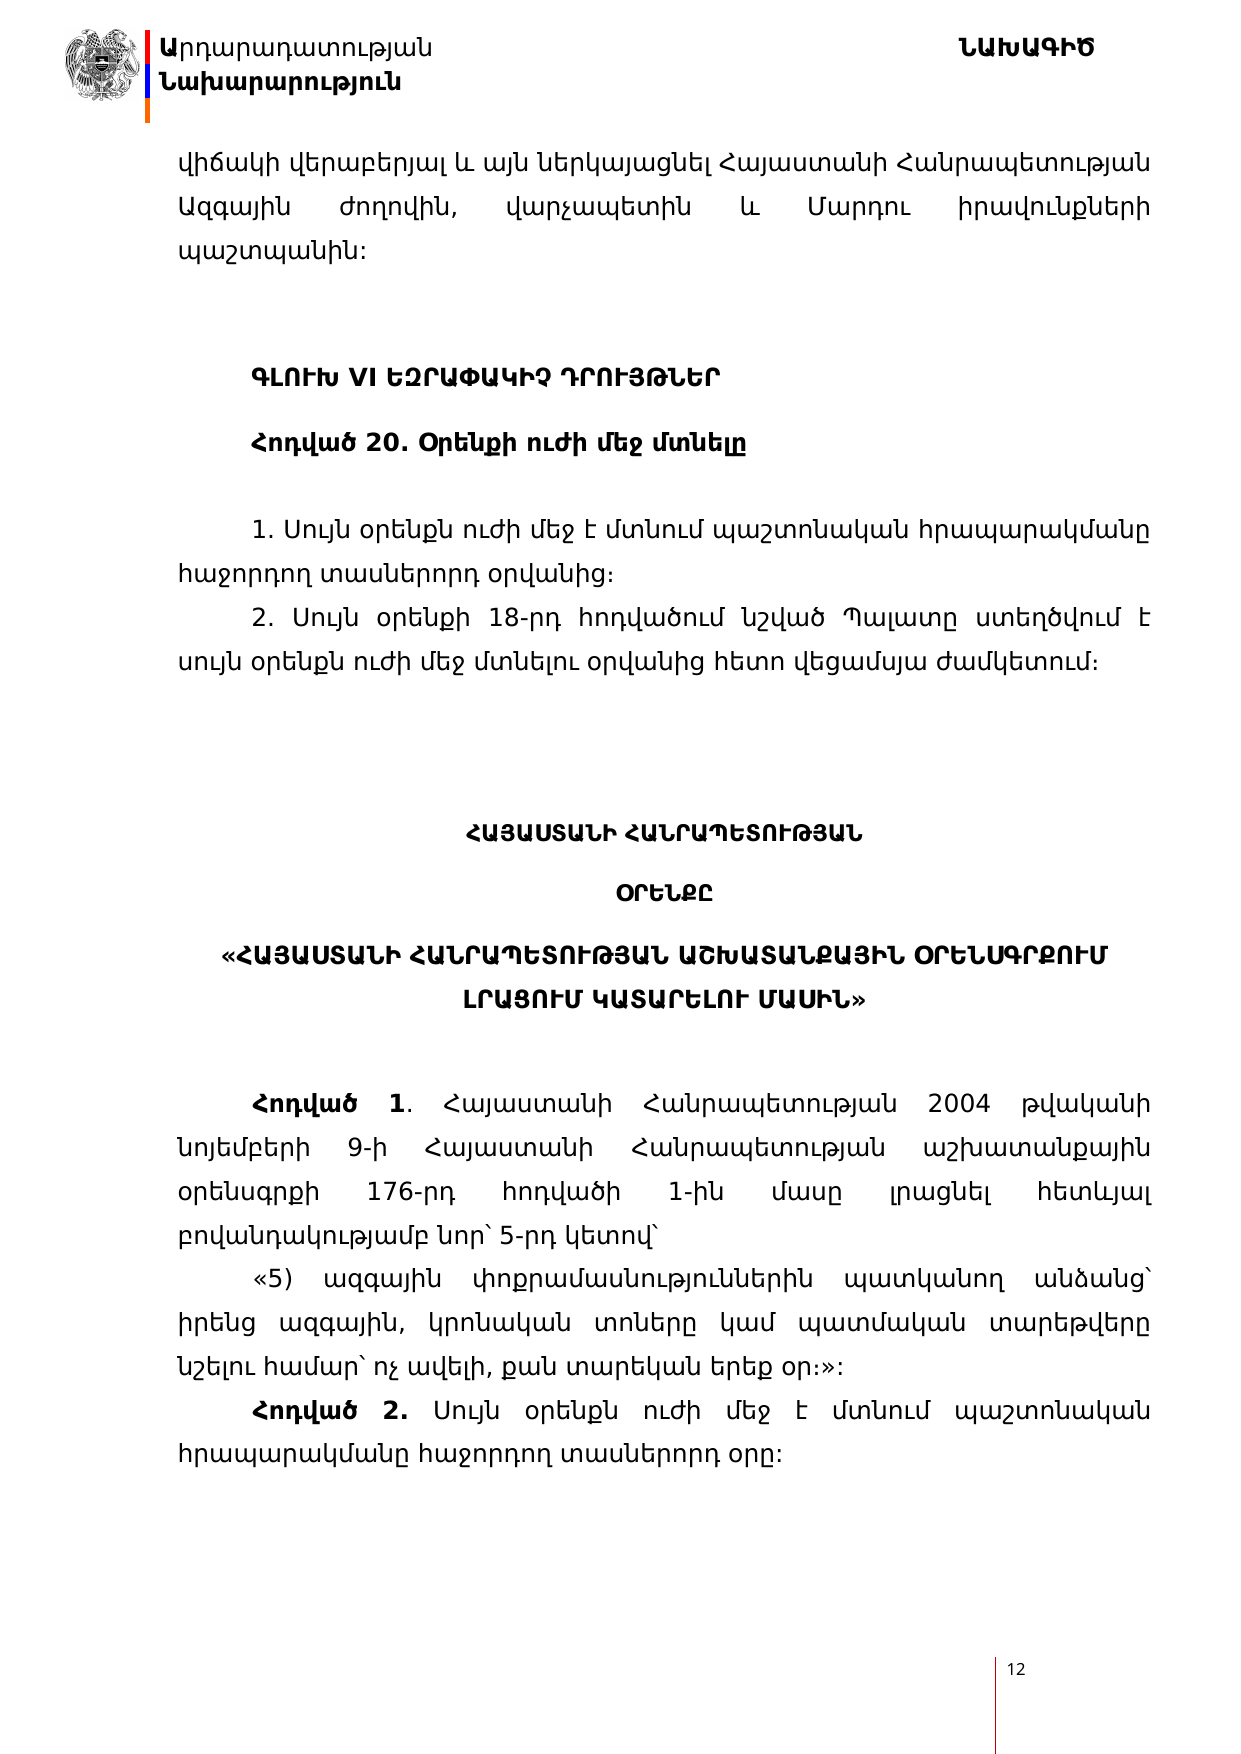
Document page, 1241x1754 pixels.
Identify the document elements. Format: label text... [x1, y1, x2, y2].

picture [64, 28, 140, 101]
text «5) ազգային փոքրամասնություններին պատկանող անձանց՝ իրենց ազգային, կրոնական տոները կամ պատմական տարեթվերը նշելու համար՝ ոչ ավելի, քան տարեկան երեք օր։»: [177, 1265, 1152, 1381]
text ՀԱՅԱՍՏԱՆԻ ՀԱՆՐԱՊԵՏՈՒԹՅԱՆ [177, 820, 1152, 846]
text Հոդված 2. Սույն օրենքն ուժի մեջ է մտնում պաշտոնական հրապարակմանը հաջորդող տասներորդ օրը: [177, 1396, 1152, 1469]
text Հոդված 20. Օրենքի ուժի մեջ մտնելը [177, 428, 1152, 457]
text «ՀԱՅԱՍՏԱՆԻ ՀԱՆՐԱՊԵՏՈՒԹՅԱՆ ԱՇԽԱՏԱՆՔԱՅԻՆ ՕՐԵՆՍԳՐՔՈՒՄ ԼՐԱՑՈՒՄ ԿԱՏԱՐԵԼՈՒ ՄԱՍԻՆ» [177, 941, 1152, 1014]
text 1. Սույն օրենքն ուժի մեջ է մտնում պաշտոնական հրապարակմանը հաջորդող տասներորդ օրվանից։ [177, 516, 1152, 588]
text ԳԼՈՒԽ VI ԵԶՐԱՓԱԿԻՉ ԴՐՈՒՅԹՆԵՐ [177, 363, 1152, 393]
text Հոդված 1. Հայաստանի Հանրապետության 2004 թվականի նոյեմբերի 9-ի Հայաստանի Հանրապետության աշխատանքային օրենսգրքի 176-րդ հոդվածի 1-ին մասը լրացնել հետևյալ բովանդակությամբ նոր՝ 5-րդ կետով՝ [177, 1090, 1152, 1250]
text ՕՐԵՆՔԸ [177, 881, 1152, 907]
text 2. Սույն օրենքի 18-րդ հոդվածում նշված Պալատը ստեղծվում է սույն օրենքն ուժի մեջ մտնելու օրվանից հետո վեցամսյա ժամկետում։ [177, 603, 1152, 676]
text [177, 148, 1152, 265]
